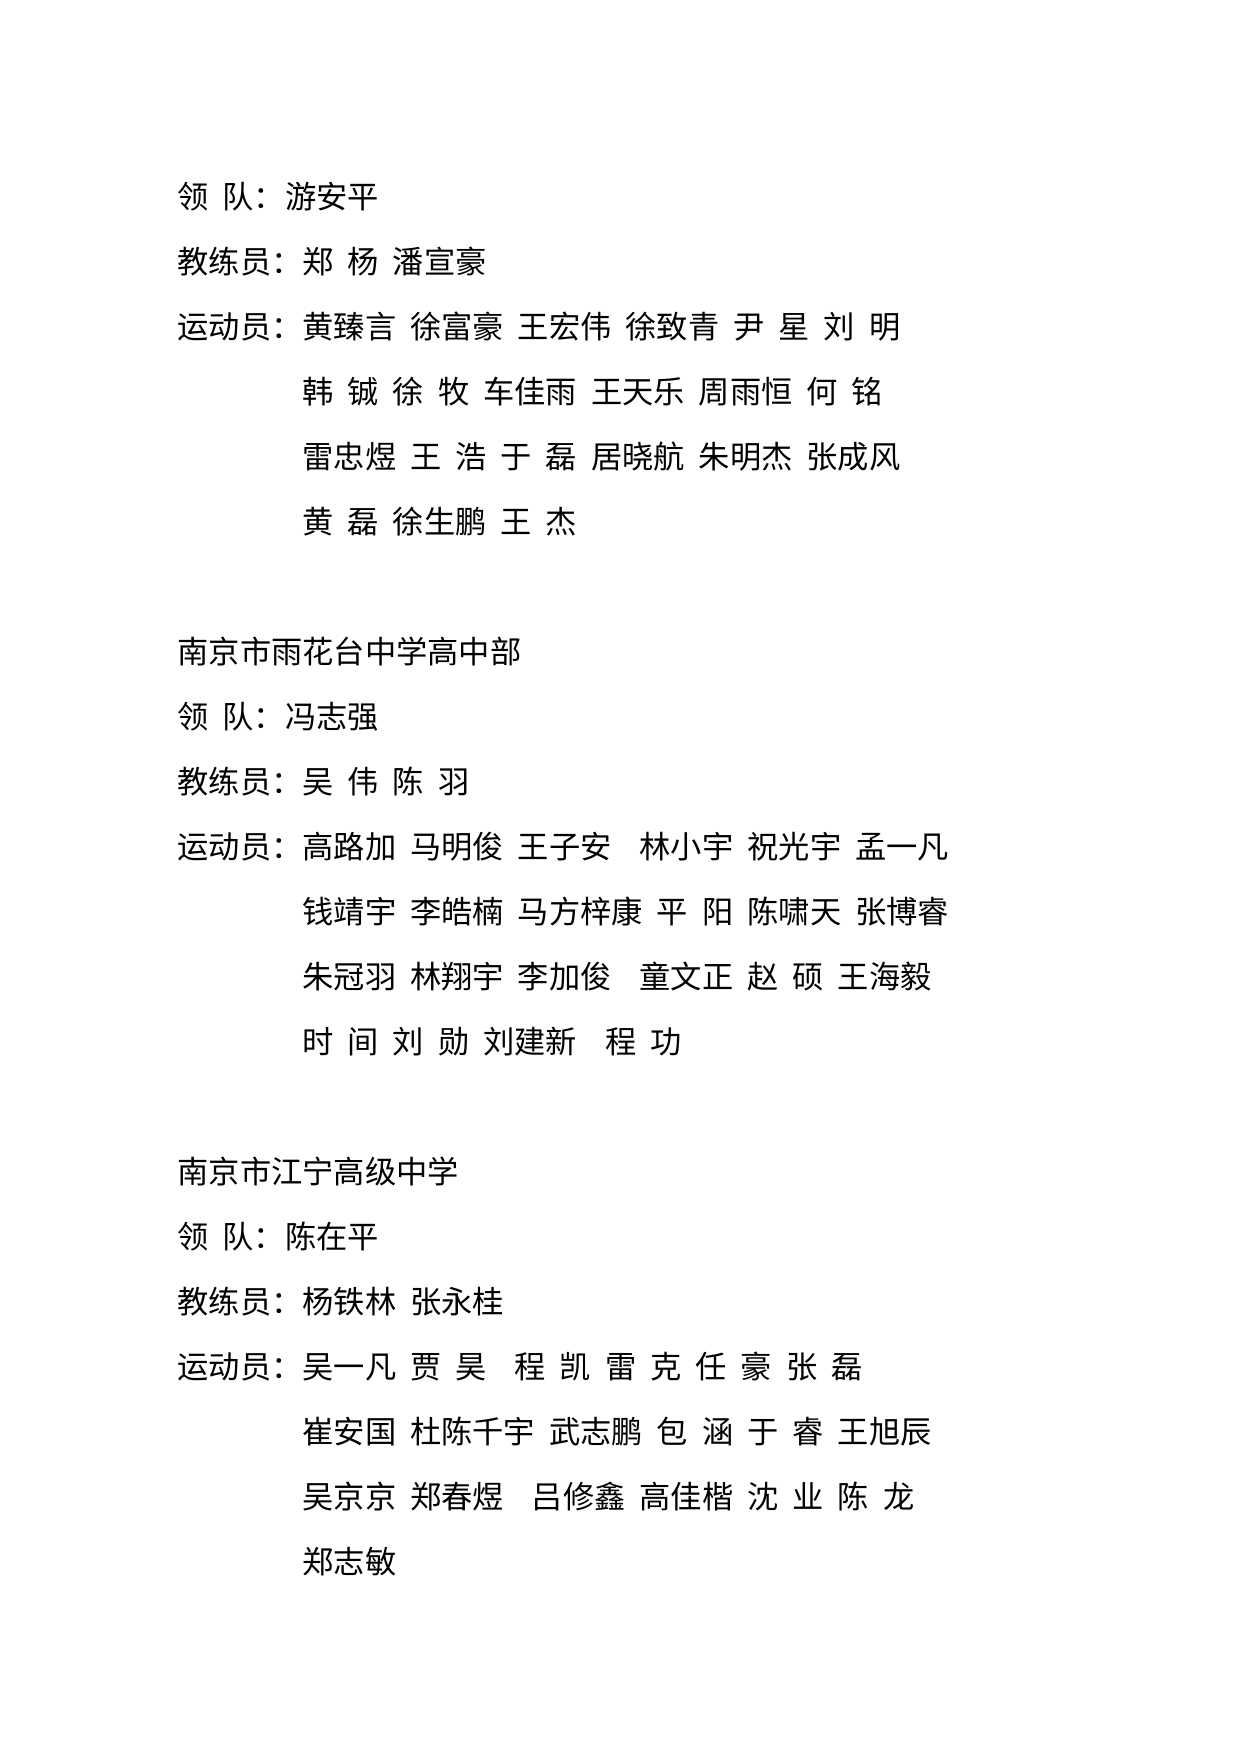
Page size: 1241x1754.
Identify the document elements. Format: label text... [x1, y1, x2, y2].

text 韩 铖 徐 牧 车佳雨 王天乐 周雨恒 何 铭 [177, 357, 1063, 422]
text 领 队：游安平 [177, 162, 1063, 227]
text 黄 磊 徐生鹏 王 杰 [177, 487, 1063, 552]
text 运动员：黄臻言 徐富豪 王宏伟 徐致青 尹 星 刘 明 [177, 292, 1063, 357]
text 吴京京 郑春煜 吕修鑫 高佳楷 沈 业 陈 龙 [177, 1462, 1063, 1527]
text 朱冠羽 林翔宇 李加俊 童文正 赵 硕 王海毅 [177, 942, 1063, 1007]
text 南京市雨花台中学高中部 [177, 617, 1063, 682]
text 运动员：高路加 马明俊 王子安 林小宇 祝光宇 孟一凡 [177, 812, 1063, 877]
text 时 间 刘 勋 刘建新 程 功 [177, 1007, 1063, 1072]
text 教练员：杨铁林 张永桂 [177, 1267, 1063, 1332]
text 崔安国 杜陈千宇 武志鹏 包 涵 于 睿 王旭辰 [177, 1397, 1063, 1462]
text 教练员：郑 杨 潘宣豪 [177, 227, 1063, 292]
text 领 队：陈在平 [177, 1202, 1063, 1267]
text 教练员：吴 伟 陈 羽 [177, 747, 1063, 812]
text 南京市江宁高级中学 [177, 1137, 1063, 1202]
text 钱靖宇 李皓楠 马方梓康 平 阳 陈啸天 张博睿 [177, 877, 1063, 942]
text 郑志敏 [177, 1527, 1063, 1592]
text 运动员：吴一凡 贾 昊 程 凯 雷 克 任 豪 张 磊 [177, 1332, 1063, 1397]
text 雷忠煜 王 浩 于 磊 居晓航 朱明杰 张成风 [177, 422, 1063, 487]
text 领 队：冯志强 [177, 682, 1063, 747]
